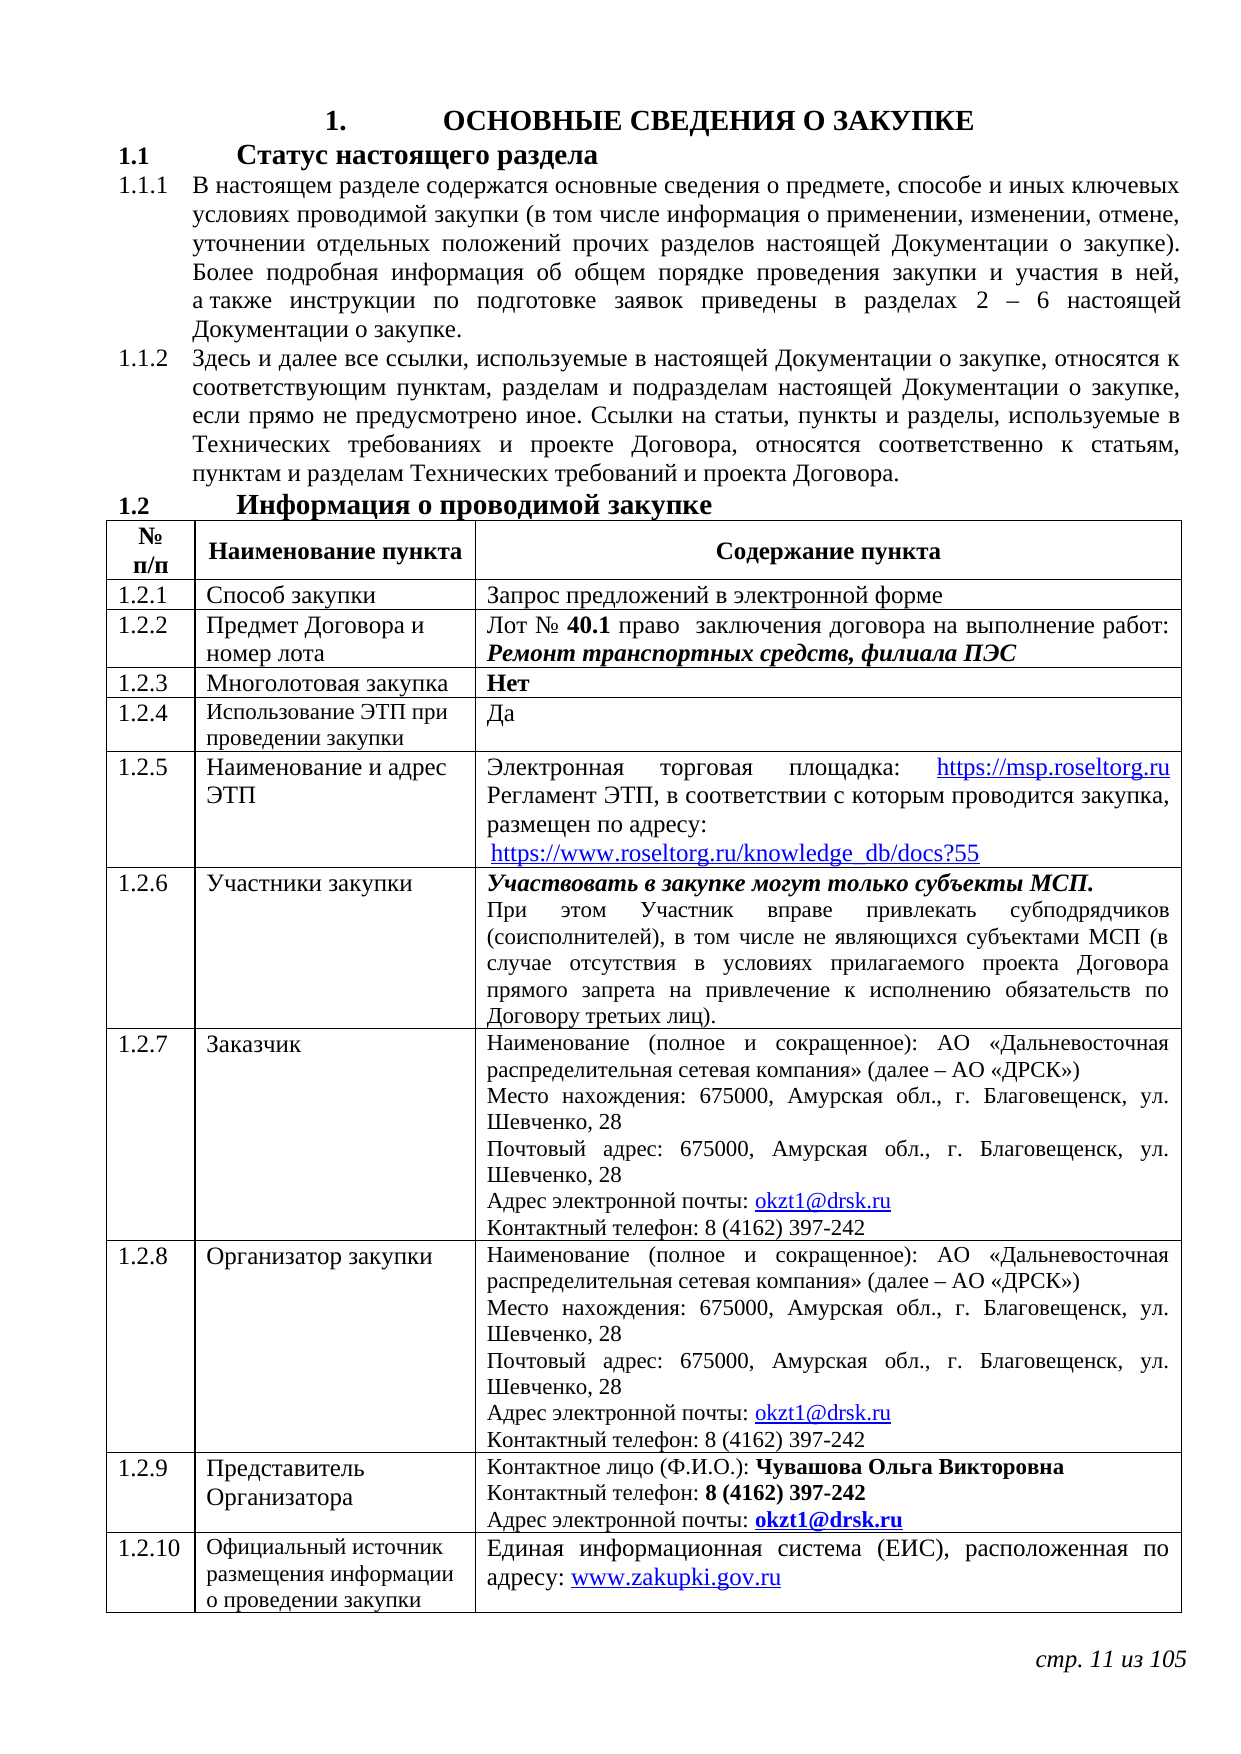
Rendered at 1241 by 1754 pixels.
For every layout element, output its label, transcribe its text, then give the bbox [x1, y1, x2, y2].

table_cell Официальный источник размещения информации о проведении закупки [196, 1533, 475, 1612]
table_cell Многолотовая закупка [196, 668, 475, 697]
table_cell Участники закупки [196, 868, 475, 1028]
list В настоящем разделе содержатся основные сведения о предмете, способе и иных ключевых условиях проводимой закупки (в том числе информация о применении, изменении, отмене, уточнении отдельных положений прочих разделов настоящей Документации о закупке). Более подробная информация об общем порядке проведения закупки и участия в ней, а также инструкции по подготовке заявок приведены в разделах 2 – 6 настоящей Документации о закупке. [118, 171, 1181, 343]
table_cell [107, 1533, 194, 1612]
subtitle ОСНОВНЫЕ СВЕДЕНИЯ О ЗАКУПКЕ [118, 103, 1181, 137]
table_cell [107, 610, 194, 667]
table_cell Представитель Организатора [196, 1453, 475, 1532]
table_cell Предмет Договора и номер лота [196, 610, 475, 667]
table_cell [107, 668, 194, 697]
table_cell Нет [476, 668, 1181, 697]
table_cell Использование ЭТП при проведении закупки [196, 698, 475, 751]
table_cell Способ закупки [196, 580, 475, 609]
table_cell Контактное лицо (Ф.И.О.): Чувашова Ольга Викторовна Контактный телефон: 8 (4162) 397-242 Адрес электронной почты: okzt1@drsk.ru [476, 1453, 1181, 1532]
list Здесь и далее все ссылки, используемые в настоящей Документации о закупке, относятся к соответствующим пунктам, разделам и подразделам настоящей Документации о закупке, если прямо не предусмотрено иное. Ссылки на статьи, пункты и разделы, используемые в Технических требованиях и проекте Договора, относятся соответственно к статьям, пунктам и разделам Технических требований и проекта Договора. [118, 343, 1181, 487]
table_cell Наименование (полное и сокращенное): АО «Дальневосточная распределительная сетевая компания» (далее – АО «ДРСК») Место нахождения: 675000, Амурская обл., г. Благовещенск, ул. Шевченко, 28 Почтовый адрес: 675000, Амурская обл., г. Благовещенск, ул. Шевченко, 28 Адрес электронной почты: okzt1@drsk.ru Контактный телефон: 8 (4162) 397-242 [476, 1029, 1181, 1240]
table_cell Единая информационная система (ЕИС), расположенная по адресу: www.zakupki.gov.ru [476, 1533, 1181, 1612]
table_cell [107, 1029, 194, 1240]
table_header № п/п [107, 521, 194, 579]
table_cell Электронная торговая площадка: https://msp.roseltorg.ru Регламент ЭТП, в соответствии с которым проводится закупка, размещен по адресу: https://www.roseltorg.ru/knowledge_db/docs?55 [476, 752, 1181, 867]
table_cell [107, 752, 194, 867]
table_cell [107, 1241, 194, 1452]
table_cell [107, 580, 194, 609]
table_cell Запрос предложений в электронной форме [476, 580, 1181, 609]
table_cell Да [476, 698, 1181, 751]
table_cell Наименование (полное и сокращенное): АО «Дальневосточная распределительная сетевая компания» (далее – АО «ДРСК») Место нахождения: 675000, Амурская обл., г. Благовещенск, ул. Шевченко, 28 Почтовый адрес: 675000, Амурская обл., г. Благовещенск, ул. Шевченко, 28 Адрес электронной почты: okzt1@drsk.ru Контактный телефон: 8 (4162) 397-242 [476, 1241, 1181, 1452]
subtitle Статус настоящего раздела [118, 137, 1181, 171]
table_cell Участвовать в закупке могут только субъекты МСП. При этом Участник вправе привлекать субподрядчиков (соисполнителей), в том числе не являющихся субъектами МСП (в случае отсутствия в условиях прилагаемого проекта Договора прямого запрета на привлечение к исполнению обязательств по Договору третьих лиц). [476, 868, 1181, 1028]
table_cell Лот № 40.1 право заключения договора на выполнение работ: Ремонт транспортных средств, филиала ПЭС [476, 610, 1181, 667]
table_cell Организатор закупки [196, 1241, 475, 1452]
table_header Содержание пункта [476, 521, 1181, 579]
table_cell Наименование и адрес ЭТП [196, 752, 475, 867]
table_cell Заказчик [196, 1029, 475, 1240]
table_cell [107, 1453, 194, 1532]
table_cell [107, 698, 194, 751]
subtitle Информация о проводимой закупке [118, 487, 1181, 520]
table_header Наименование пункта [196, 521, 475, 579]
table_cell [107, 868, 194, 1028]
